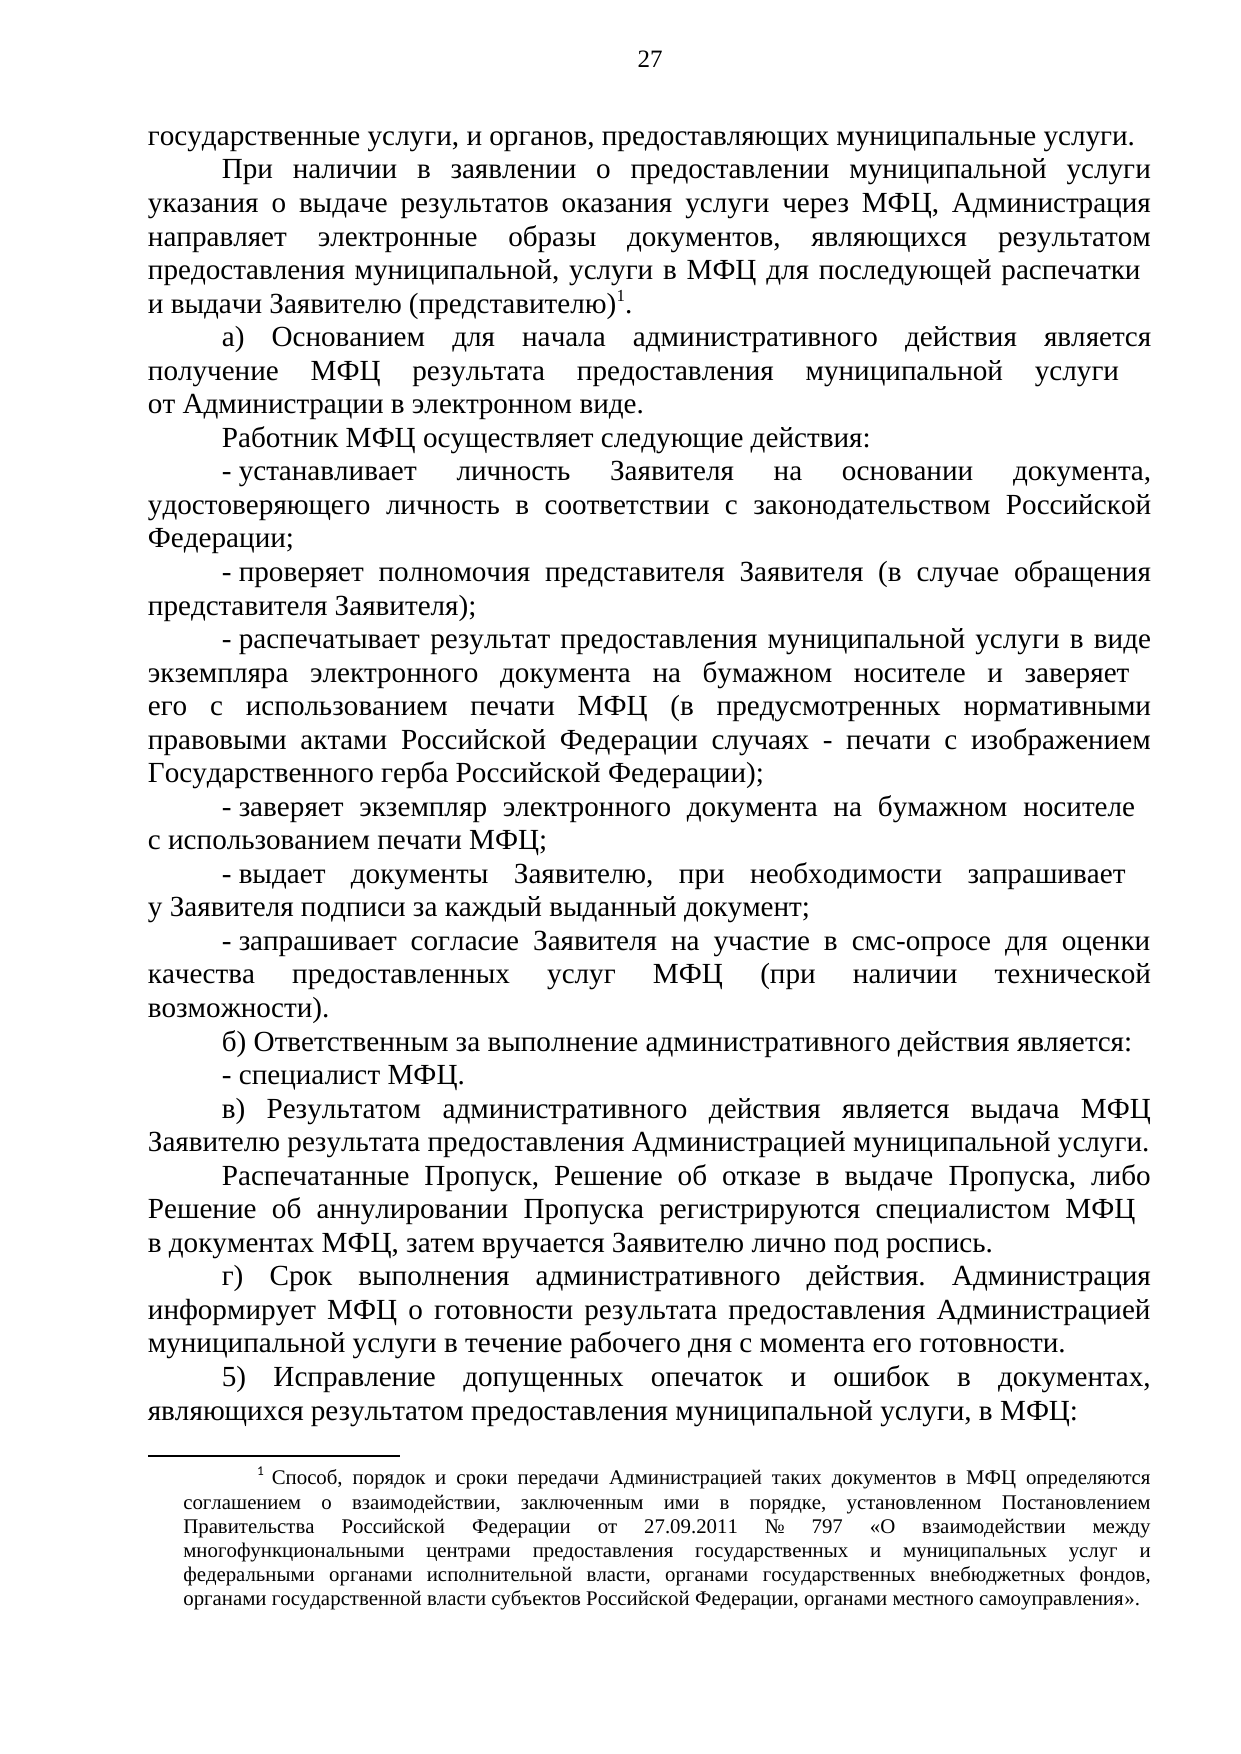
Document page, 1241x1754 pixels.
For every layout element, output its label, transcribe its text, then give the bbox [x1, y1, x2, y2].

text б) Ответственным за выполнение административного действия является: [148, 1024, 1152, 1057]
text в) Результатом административного действия является выдача МФЦ Заявителю результата предоставления Администрацией муниципальной услуги. [148, 1091, 1152, 1158]
text - заверяет экземпляр электронного документа на бумажном носителе с использованием печати МФЦ; [148, 789, 1152, 856]
text 5) Исправление допущенных опечаток и ошибок в документах, являющихся результатом предоставления муниципальной услуги, в МФЦ: [148, 1359, 1152, 1426]
text - запрашивает согласие Заявителя на участие в смс-опросе для оценки качества предоставленных услуг МФЦ (при наличии технической возможности). [148, 923, 1152, 1024]
text - выдает документы Заявителю, при необходимости запрашивает у Заявителя подписи за каждый выданный документ; [148, 856, 1152, 923]
text Распечатанные Пропуск, Решение об отказе в выдаче Пропуска, либо Решение об аннулировании Пропуска регистрируются специалистом МФЦ в документах МФЦ, затем вручается Заявителю лично под роспись. [148, 1158, 1152, 1258]
text - распечатывает результат предоставления муниципальной услуги в виде экземпляра электронного документа на бумажном носителе и заверяет его с использованием печати МФЦ (в предусмотренных нормативными правовыми актами Российской Федерации случаях - печати с изображением Государственного герба Российской Федерации); [148, 621, 1152, 789]
text - проверяет полномочия представителя Заявителя (в случае обращения представителя Заявителя); [148, 554, 1152, 621]
text - устанавливает личность Заявителя на основании документа, удостоверяющего личность в соответствии с законодательством Российской Федерации; [148, 453, 1152, 554]
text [148, 118, 1152, 152]
text При наличии в заявлении о предоставлении муниципальной услуги указания о выдаче результатов оказания услуги через МФЦ, Администрация направляет электронные образы документов, являющихся результатом предоставления муниципальной, услуги в МФЦ для последующей распечатки и выдачи Заявителю (представителю). [148, 152, 1152, 319]
text - специалист МФЦ. [148, 1057, 1152, 1091]
text Работник МФЦ осуществляет следующие действия: [148, 420, 1152, 453]
text а) Основанием для начала административного действия является получение МФЦ результата предоставления муниципальной услуги от Администрации в электронном виде. [148, 319, 1152, 420]
text г) Срок выполнения административного действия. Администрация информирует МФЦ о готовности результата предоставления Администрацией муниципальной услуги в течение рабочего дня с момента его готовности. [148, 1258, 1152, 1359]
